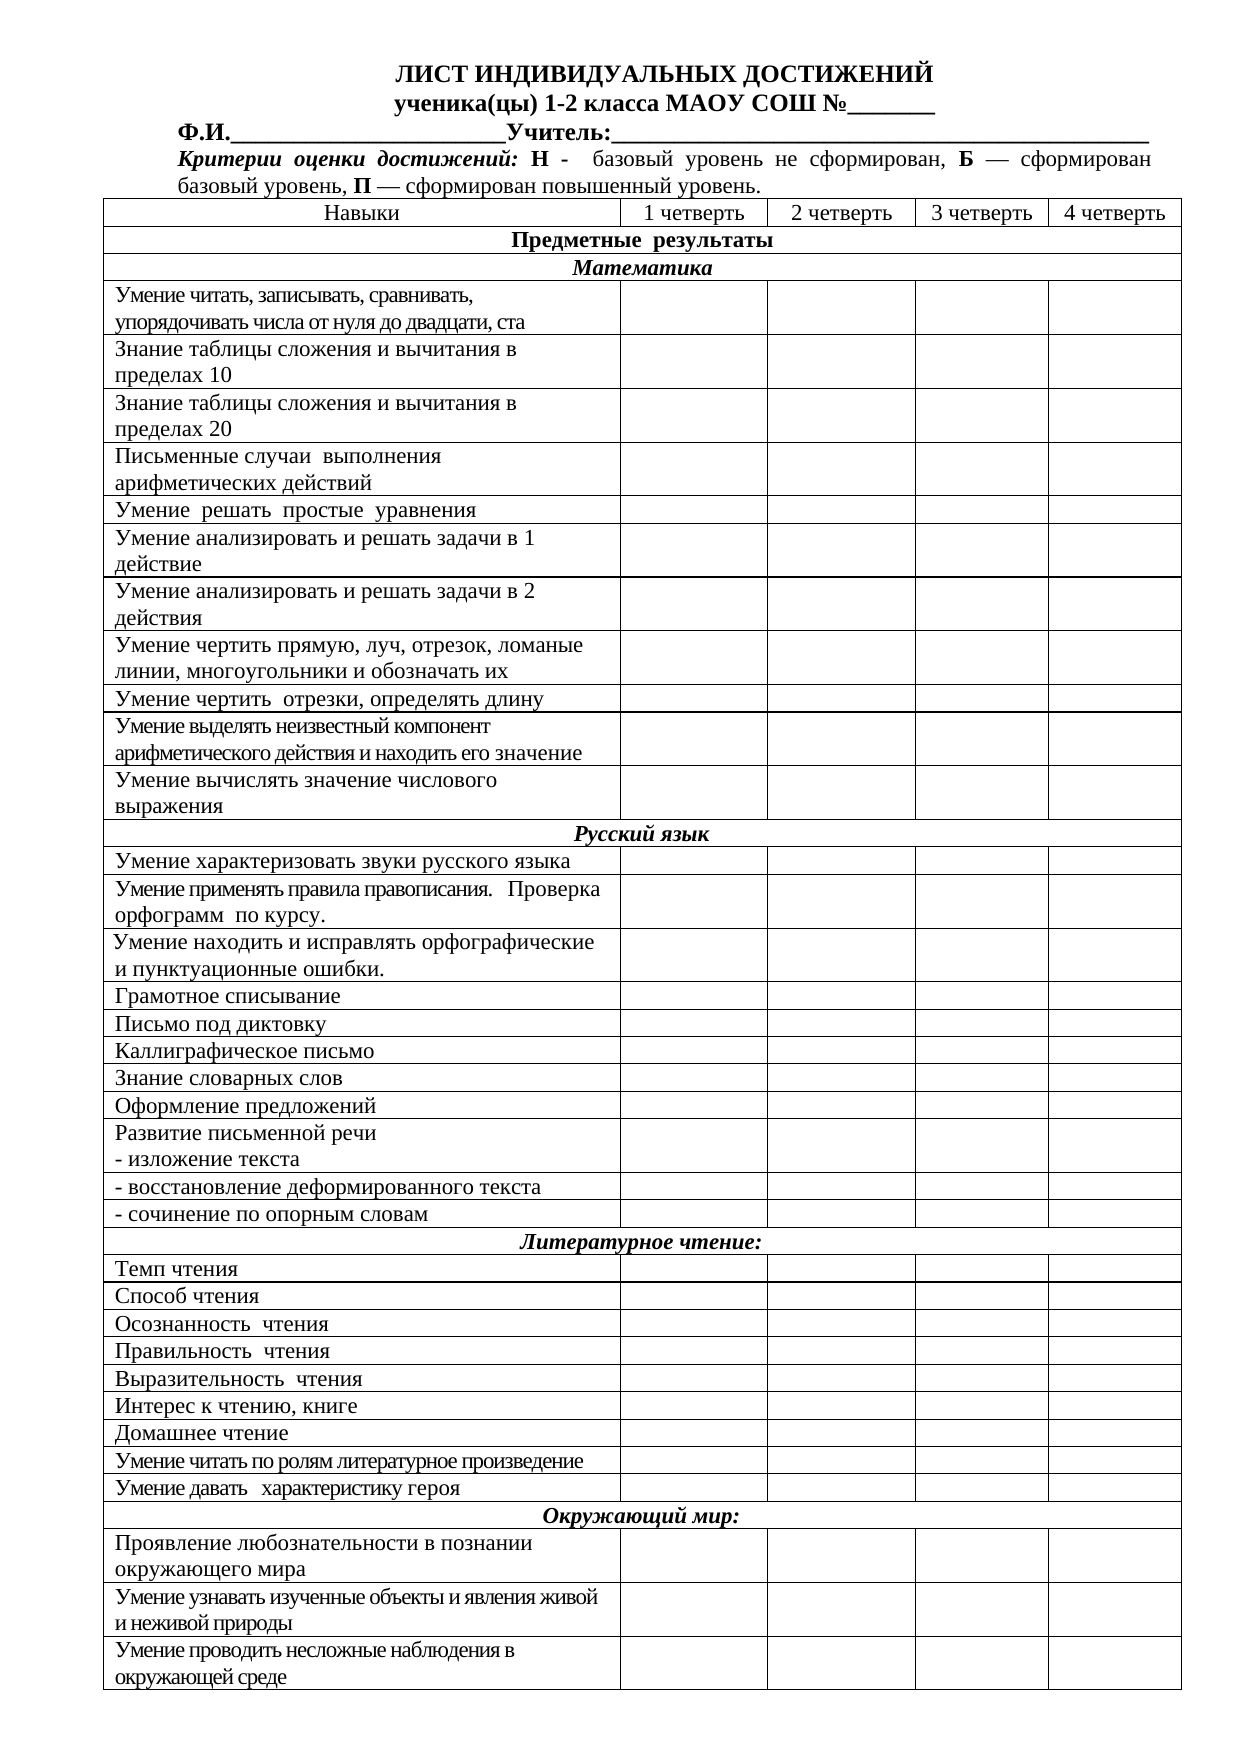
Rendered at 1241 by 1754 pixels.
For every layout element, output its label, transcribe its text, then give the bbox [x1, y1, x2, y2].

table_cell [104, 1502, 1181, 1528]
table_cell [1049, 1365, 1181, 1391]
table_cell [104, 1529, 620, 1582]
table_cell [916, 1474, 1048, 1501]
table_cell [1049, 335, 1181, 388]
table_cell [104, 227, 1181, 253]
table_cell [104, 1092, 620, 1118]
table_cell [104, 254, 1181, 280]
text ЛИСТ ИНДИВИДУАЛЬНЫХ ДОСТИЖЕНИЙ [177, 59, 1152, 88]
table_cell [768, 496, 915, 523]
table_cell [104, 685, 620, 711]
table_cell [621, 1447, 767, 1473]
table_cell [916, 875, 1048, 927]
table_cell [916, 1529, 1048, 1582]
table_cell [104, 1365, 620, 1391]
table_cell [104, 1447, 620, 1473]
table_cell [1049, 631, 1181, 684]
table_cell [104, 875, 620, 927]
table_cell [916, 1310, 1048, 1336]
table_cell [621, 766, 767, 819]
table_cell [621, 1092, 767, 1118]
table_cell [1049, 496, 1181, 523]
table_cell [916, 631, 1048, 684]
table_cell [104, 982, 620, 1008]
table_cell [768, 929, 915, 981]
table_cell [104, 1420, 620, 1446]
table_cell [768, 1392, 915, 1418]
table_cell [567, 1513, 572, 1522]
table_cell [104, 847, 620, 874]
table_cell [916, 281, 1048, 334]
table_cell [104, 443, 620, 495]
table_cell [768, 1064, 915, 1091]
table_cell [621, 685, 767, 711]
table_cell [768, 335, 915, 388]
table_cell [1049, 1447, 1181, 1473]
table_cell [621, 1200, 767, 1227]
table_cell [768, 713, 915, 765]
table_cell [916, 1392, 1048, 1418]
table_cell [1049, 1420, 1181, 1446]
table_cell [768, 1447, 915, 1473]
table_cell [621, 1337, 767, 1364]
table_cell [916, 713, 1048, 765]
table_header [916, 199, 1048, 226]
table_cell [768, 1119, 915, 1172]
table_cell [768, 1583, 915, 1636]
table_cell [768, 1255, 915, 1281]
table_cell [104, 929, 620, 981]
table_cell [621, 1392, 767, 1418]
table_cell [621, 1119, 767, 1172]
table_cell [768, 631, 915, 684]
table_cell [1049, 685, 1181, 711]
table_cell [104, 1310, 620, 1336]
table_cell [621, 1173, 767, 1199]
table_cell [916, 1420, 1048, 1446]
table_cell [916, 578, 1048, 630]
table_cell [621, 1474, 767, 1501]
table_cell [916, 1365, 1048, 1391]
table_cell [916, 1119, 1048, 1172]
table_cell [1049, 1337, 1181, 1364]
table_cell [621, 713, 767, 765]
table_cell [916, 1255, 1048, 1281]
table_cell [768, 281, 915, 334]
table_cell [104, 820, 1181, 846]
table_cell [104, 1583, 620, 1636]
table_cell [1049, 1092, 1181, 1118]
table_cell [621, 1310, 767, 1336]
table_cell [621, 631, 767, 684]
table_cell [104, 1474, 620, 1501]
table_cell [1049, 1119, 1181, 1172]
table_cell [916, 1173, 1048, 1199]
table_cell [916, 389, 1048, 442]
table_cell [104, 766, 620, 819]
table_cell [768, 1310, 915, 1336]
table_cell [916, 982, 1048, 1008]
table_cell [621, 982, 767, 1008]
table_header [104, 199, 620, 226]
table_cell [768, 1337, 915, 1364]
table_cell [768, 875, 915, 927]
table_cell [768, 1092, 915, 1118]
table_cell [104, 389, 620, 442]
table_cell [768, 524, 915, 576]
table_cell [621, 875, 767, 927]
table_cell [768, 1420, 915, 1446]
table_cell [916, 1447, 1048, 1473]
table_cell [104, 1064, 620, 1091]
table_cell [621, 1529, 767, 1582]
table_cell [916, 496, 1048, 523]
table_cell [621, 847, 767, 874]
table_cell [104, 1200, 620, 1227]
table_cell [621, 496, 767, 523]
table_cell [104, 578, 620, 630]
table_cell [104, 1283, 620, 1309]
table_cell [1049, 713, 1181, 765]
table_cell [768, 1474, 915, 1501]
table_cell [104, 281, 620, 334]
text Ф.И.______________________Учитель:___________________________________________ [177, 117, 1152, 145]
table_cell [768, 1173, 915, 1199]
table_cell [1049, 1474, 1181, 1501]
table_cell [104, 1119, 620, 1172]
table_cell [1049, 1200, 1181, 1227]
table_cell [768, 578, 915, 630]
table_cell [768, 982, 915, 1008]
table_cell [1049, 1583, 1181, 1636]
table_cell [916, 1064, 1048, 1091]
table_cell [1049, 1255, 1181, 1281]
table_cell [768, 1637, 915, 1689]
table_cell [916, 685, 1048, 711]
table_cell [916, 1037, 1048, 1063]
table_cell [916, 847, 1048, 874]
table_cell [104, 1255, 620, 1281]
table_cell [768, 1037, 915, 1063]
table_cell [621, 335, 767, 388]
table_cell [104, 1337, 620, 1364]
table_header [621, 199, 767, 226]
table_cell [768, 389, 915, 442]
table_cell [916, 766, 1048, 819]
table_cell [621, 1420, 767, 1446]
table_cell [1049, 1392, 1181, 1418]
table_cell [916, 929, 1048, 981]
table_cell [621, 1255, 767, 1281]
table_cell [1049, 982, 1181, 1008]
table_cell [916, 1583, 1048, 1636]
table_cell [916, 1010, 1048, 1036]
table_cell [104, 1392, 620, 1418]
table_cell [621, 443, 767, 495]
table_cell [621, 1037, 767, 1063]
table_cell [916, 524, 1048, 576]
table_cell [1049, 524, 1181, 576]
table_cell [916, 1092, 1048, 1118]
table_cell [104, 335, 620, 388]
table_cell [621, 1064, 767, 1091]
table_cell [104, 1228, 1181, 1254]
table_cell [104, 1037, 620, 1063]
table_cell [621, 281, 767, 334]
text Критерии оценки достижений: Н - базовый уровень не сформирован, Б — сформирован базовый уровень, П — сформирован повышенный уровень. [177, 145, 1152, 198]
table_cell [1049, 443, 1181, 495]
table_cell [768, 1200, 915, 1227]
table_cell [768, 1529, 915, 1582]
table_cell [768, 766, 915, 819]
text ученика(цы) 1-2 класса МАОУ СОШ №_______ [177, 88, 1152, 117]
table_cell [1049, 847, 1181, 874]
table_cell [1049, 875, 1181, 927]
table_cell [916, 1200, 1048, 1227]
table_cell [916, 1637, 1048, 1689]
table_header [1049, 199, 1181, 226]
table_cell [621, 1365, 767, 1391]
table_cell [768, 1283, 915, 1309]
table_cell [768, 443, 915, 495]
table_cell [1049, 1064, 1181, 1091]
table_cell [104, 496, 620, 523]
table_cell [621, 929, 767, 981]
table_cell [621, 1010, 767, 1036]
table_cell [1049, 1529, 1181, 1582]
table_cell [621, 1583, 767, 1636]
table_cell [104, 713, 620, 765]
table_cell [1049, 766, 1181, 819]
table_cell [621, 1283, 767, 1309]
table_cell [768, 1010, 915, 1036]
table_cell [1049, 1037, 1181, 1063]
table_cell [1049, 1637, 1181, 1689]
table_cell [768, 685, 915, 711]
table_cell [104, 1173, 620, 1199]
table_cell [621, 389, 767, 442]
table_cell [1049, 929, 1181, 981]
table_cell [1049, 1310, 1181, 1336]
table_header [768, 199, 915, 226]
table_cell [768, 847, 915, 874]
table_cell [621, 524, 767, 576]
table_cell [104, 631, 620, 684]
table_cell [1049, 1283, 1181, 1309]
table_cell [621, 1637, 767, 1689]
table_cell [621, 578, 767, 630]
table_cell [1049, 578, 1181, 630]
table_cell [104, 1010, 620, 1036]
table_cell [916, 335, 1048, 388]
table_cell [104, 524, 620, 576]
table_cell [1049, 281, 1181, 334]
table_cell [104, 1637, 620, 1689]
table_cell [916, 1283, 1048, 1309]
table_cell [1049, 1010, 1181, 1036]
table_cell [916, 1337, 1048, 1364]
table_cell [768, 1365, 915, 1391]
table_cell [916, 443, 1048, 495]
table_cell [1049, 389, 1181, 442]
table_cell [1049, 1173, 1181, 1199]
